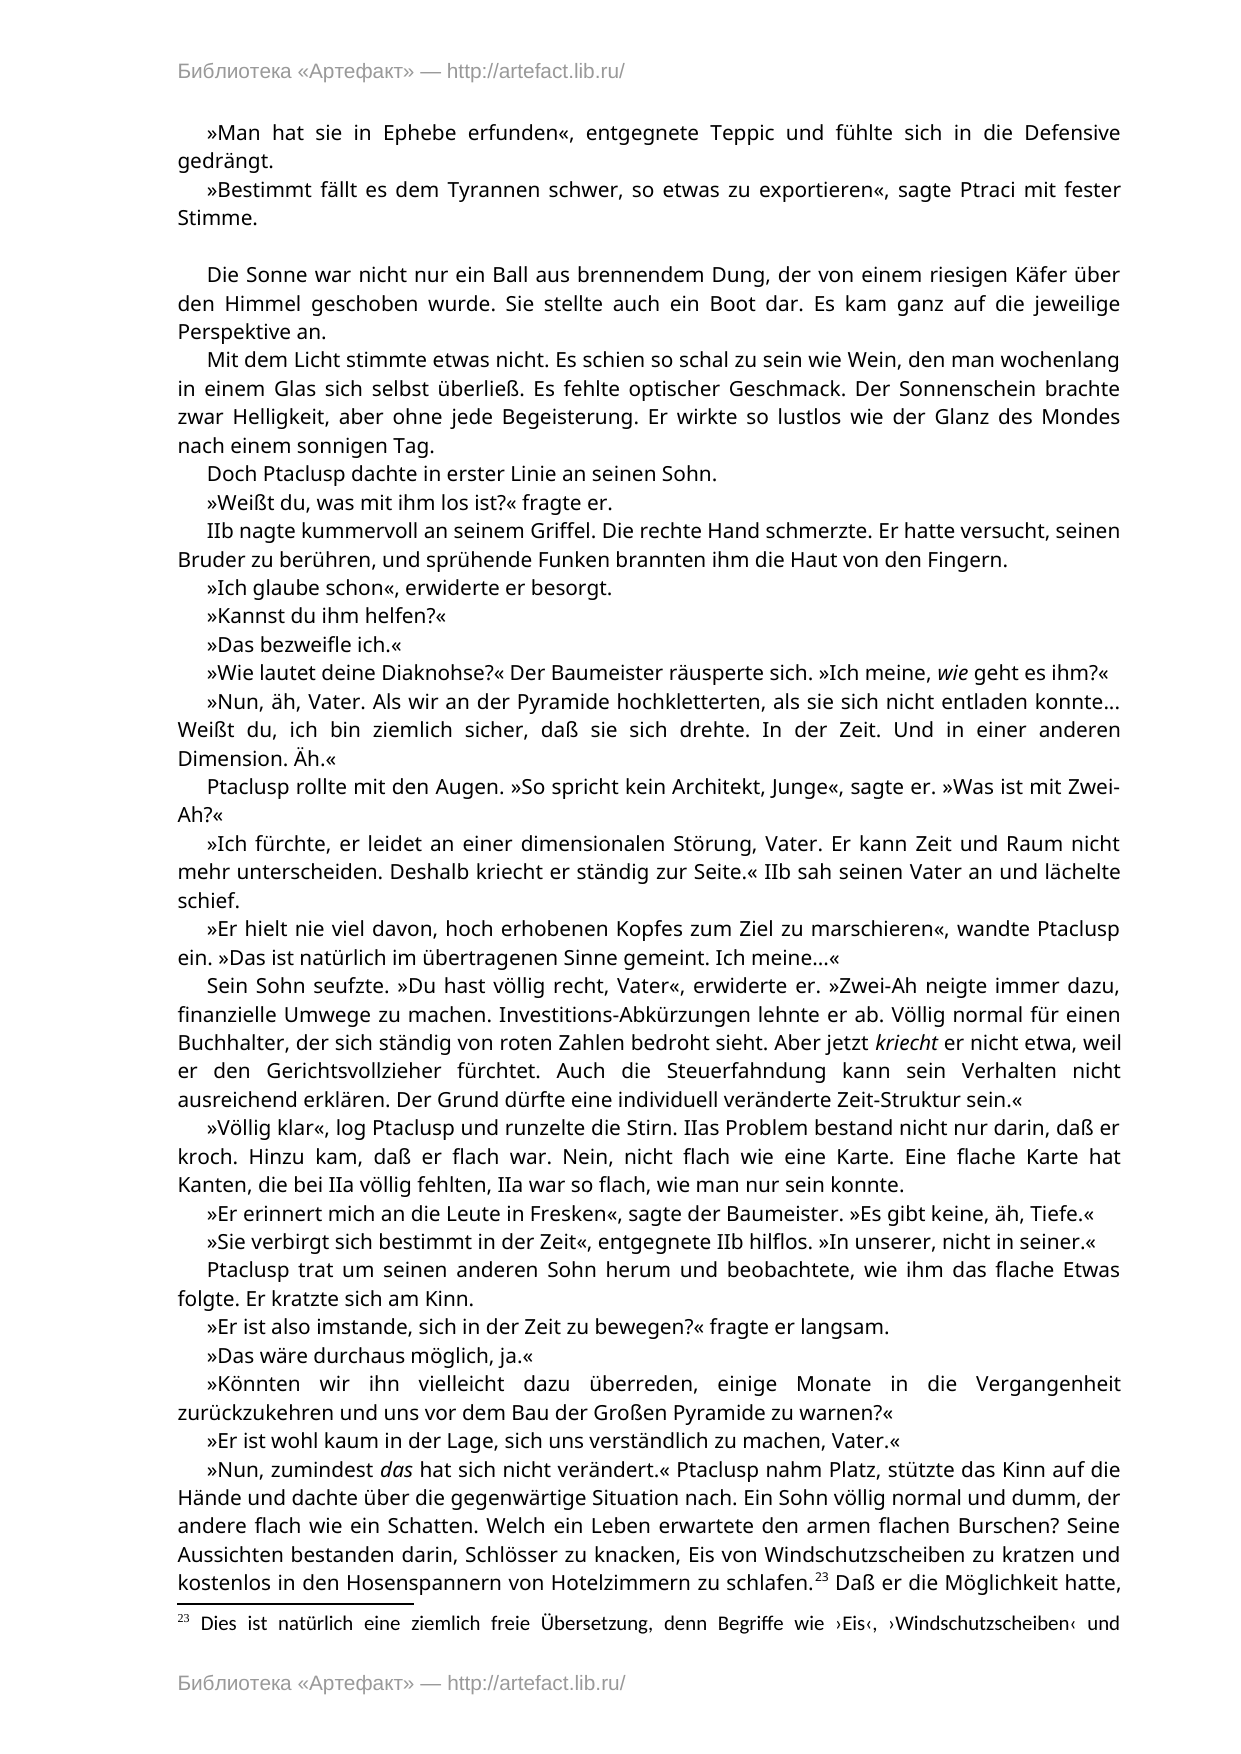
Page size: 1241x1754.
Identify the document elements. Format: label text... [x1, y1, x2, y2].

text »Weißt du, was mit ihm los ist?« fragte er. [177, 488, 1122, 516]
text »Ich glaube schon«, erwiderte er besorgt. [177, 573, 1122, 602]
text Mit dem Licht stimmte etwas nicht. Es schien so schal zu sein wie Wein, den man wochenlang in einem Glas sich selbst überließ. Es fehlte optischer Geschmack. Der Sonnenschein brachte zwar Helligkeit, aber ohne jede Begeisterung. Er wirkte so lustlos wie der Glanz des Mondes nach einem sonnigen Tag. [177, 346, 1122, 459]
text Ptaclusp rollte mit den Augen. »So spricht kein Architekt, Junge«, sagte er. »Was ist mit Zwei-Ah?« [177, 772, 1122, 829]
text »Er erinnert mich an die Leute in Fresken«, sagte der Baumeister. »Es gibt keine, äh, Tiefe.« [177, 1199, 1122, 1227]
text Sein Sohn seufzte. »Du hast völlig recht, Vater«, erwiderte er. »Zwei-Ah neigte immer dazu, finanzielle Umwege zu machen. Investitions-Abkürzungen lehnte er ab. Völlig normal für einen Buchhalter, der sich ständig von roten Zahlen bedroht sieht. Aber jetzt kriecht er nicht etwa, weil er den Gerichtsvollzieher fürchtet. Auch die Steuerfahndung kann sein Verhalten nicht ausreichend erklären. Der Grund dürfte eine individuell veränderte Zeit-Struktur sein.« [177, 971, 1122, 1113]
text »Das bezweifle ich.« [177, 630, 1122, 658]
text »Man hat sie in Ephebe erfunden«, entgegnete Teppic und fühlte sich in die Defensive gedrängt. [177, 118, 1122, 175]
text Ptaclusp trat um seinen anderen Sohn herum und beobachtete, wie ihm das flache Etwas folgte. Er kratzte sich am Kinn. [177, 1256, 1122, 1312]
text »Sie verbirgt sich bestimmt in der Zeit«, entgegnete IIb hilflos. »In unserer, nicht in seiner.« [177, 1227, 1122, 1256]
text »Völlig klar«, log Ptaclusp und runzelte die Stirn. IIas Problem bestand nicht nur darin, daß er kroch. Hinzu kam, daß er flach war. Nein, nicht flach wie eine Karte. Eine flache Karte hat Kanten, die bei IIa völlig fehlten, IIa war so flach, wie man nur sein konnte. [177, 1113, 1122, 1199]
text »Kannst du ihm helfen?« [177, 602, 1122, 630]
text »Wie lautet deine Diaknohse?« Der Baumeister räusperte sich. »Ich meine, wie geht es ihm?« [177, 658, 1122, 687]
text »Er ist also imstande, sich in der Zeit zu bewegen?« fragte er langsam. [177, 1312, 1122, 1341]
text Die Sonne war nicht nur ein Ball aus brennendem Dung, der von einem riesigen Käfer über den Himmel geschoben wurde. Sie stellte auch ein Boot dar. Es kam ganz auf die jeweilige Perspektive an. [177, 260, 1122, 346]
text »Könnten wir ihn vielleicht dazu überreden, einige Monate in die Vergangenheit zurückzukehren und uns vor dem Bau der Großen Pyramide zu warnen?« [177, 1369, 1122, 1426]
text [177, 1455, 1122, 1597]
text »Er ist wohl kaum in der Lage, sich uns verständlich zu machen, Vater.« [177, 1426, 1122, 1455]
text Doch Ptaclusp dachte in erster Linie an seinen Sohn. [177, 459, 1122, 488]
text »Das wäre durchaus möglich, ja.« [177, 1341, 1122, 1369]
text »Bestimmt fällt es dem Tyrannen schwer, so etwas zu exportieren«, sagte Ptraci mit fester Stimme. [177, 175, 1122, 232]
text IIb nagte kummervoll an seinem Griffel. Die rechte Hand schmerzte. Er hatte versucht, seinen Bruder zu berühren, und sprühende Funken brannten ihm die Haut von den Fingern. [177, 516, 1122, 573]
text »Er hielt nie viel davon, hoch erhobenen Kopfes zum Ziel zu marschieren«, wandte Ptaclusp ein. »Das ist natürlich im übertragenen Sinne gemeint. Ich meine...« [177, 914, 1122, 971]
text »Ich fürchte, er leidet an einer dimensionalen Störung, Vater. Er kann Zeit und Raum nicht mehr unterscheiden. Deshalb kriecht er ständig zur Seite.« IIb sah seinen Vater an und lächelte schief. [177, 829, 1122, 914]
text »Nun, äh, Vater. Als wir an der Pyramide hochkletterten, als sie sich nicht entladen konnte... Weißt du, ich bin ziemlich sicher, daß sie sich drehte. In der Zeit. Und in einer anderen Dimension. Äh.« [177, 687, 1122, 772]
